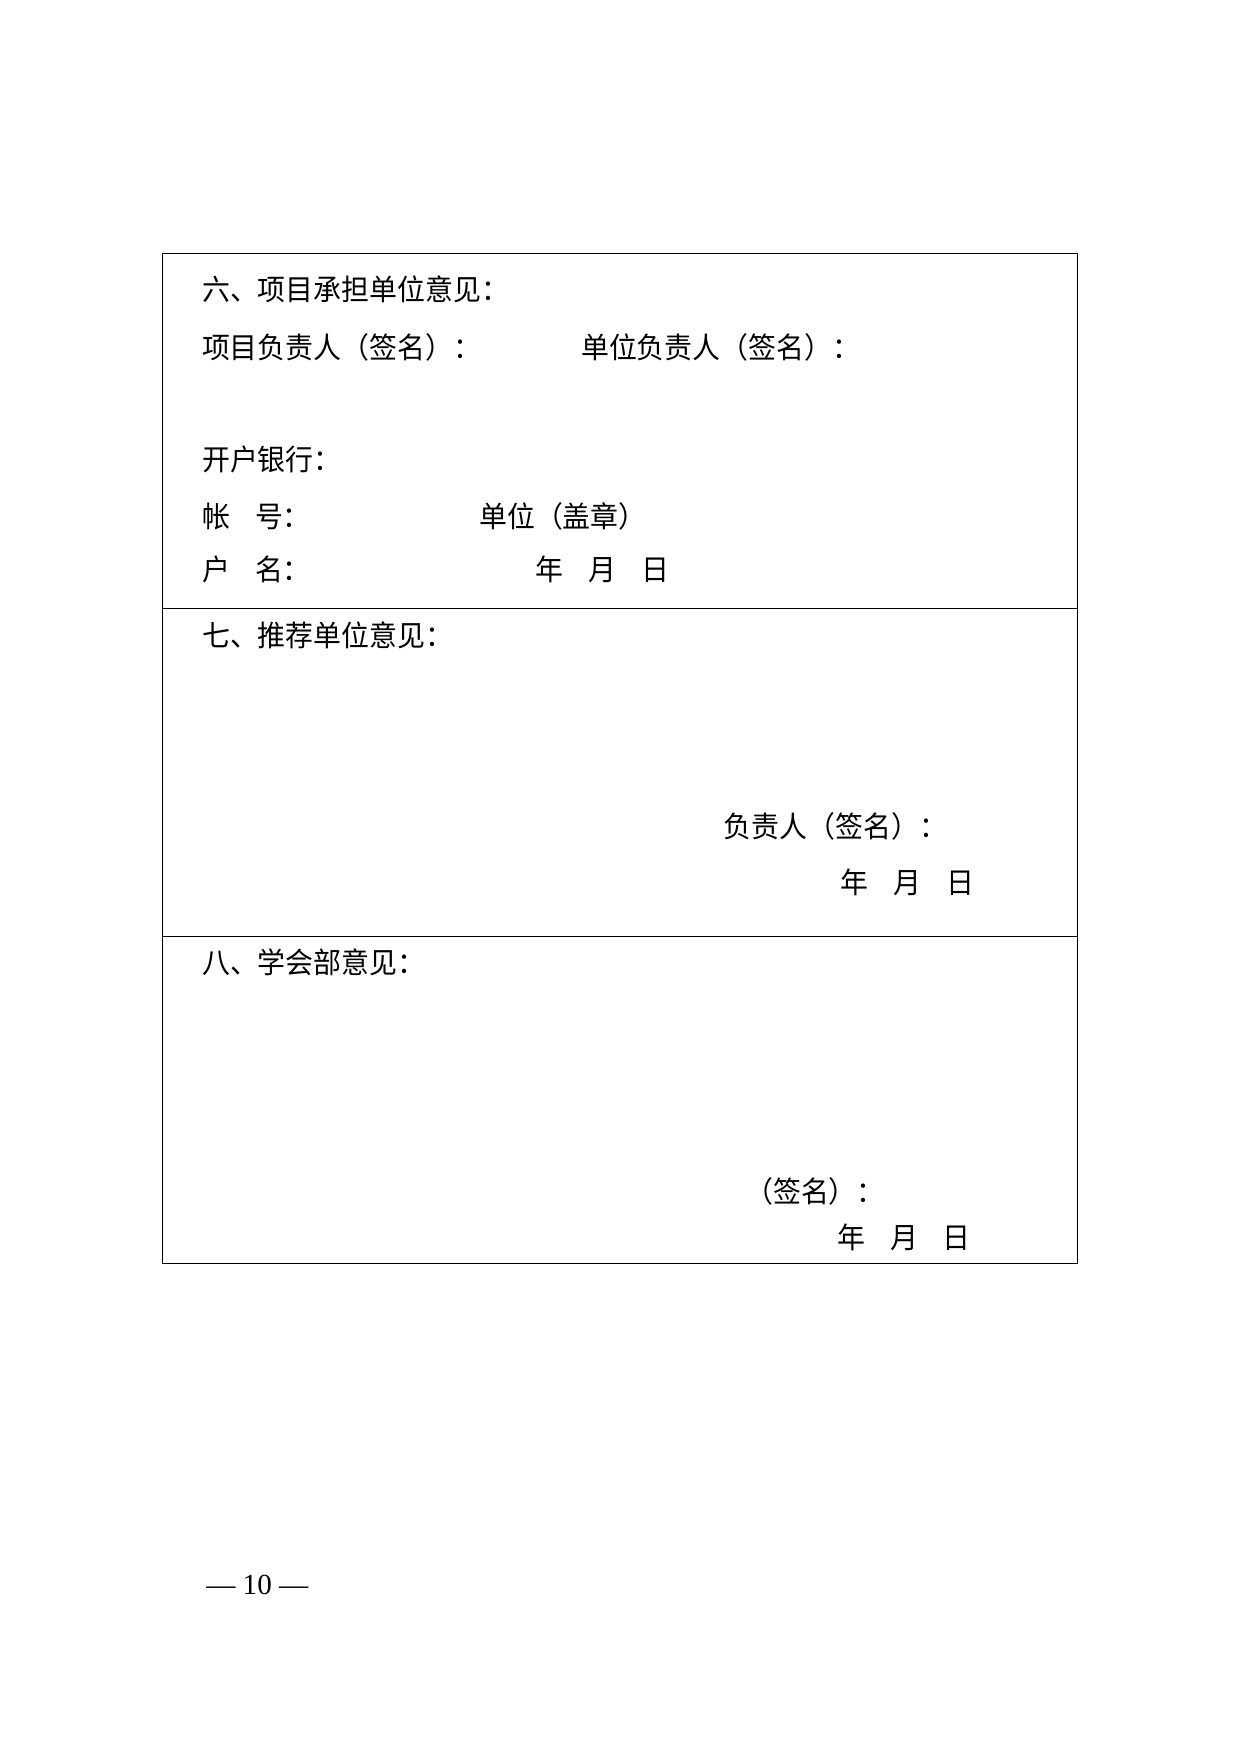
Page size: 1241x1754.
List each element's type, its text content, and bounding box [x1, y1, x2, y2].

table_cell 七、推荐单位意见： 负责人（签名）： 年 月 日 [163, 609, 1077, 936]
table_header 六、项目承担单位意见： 项目负责人（签名）： 单位负责人（签名）： 开户银行： 帐 号： 单位（盖章） 户 名： 年 月 日 [163, 254, 1077, 608]
table_cell 八、学会部意见： （签名）： 年 月 日 [163, 937, 1077, 1263]
